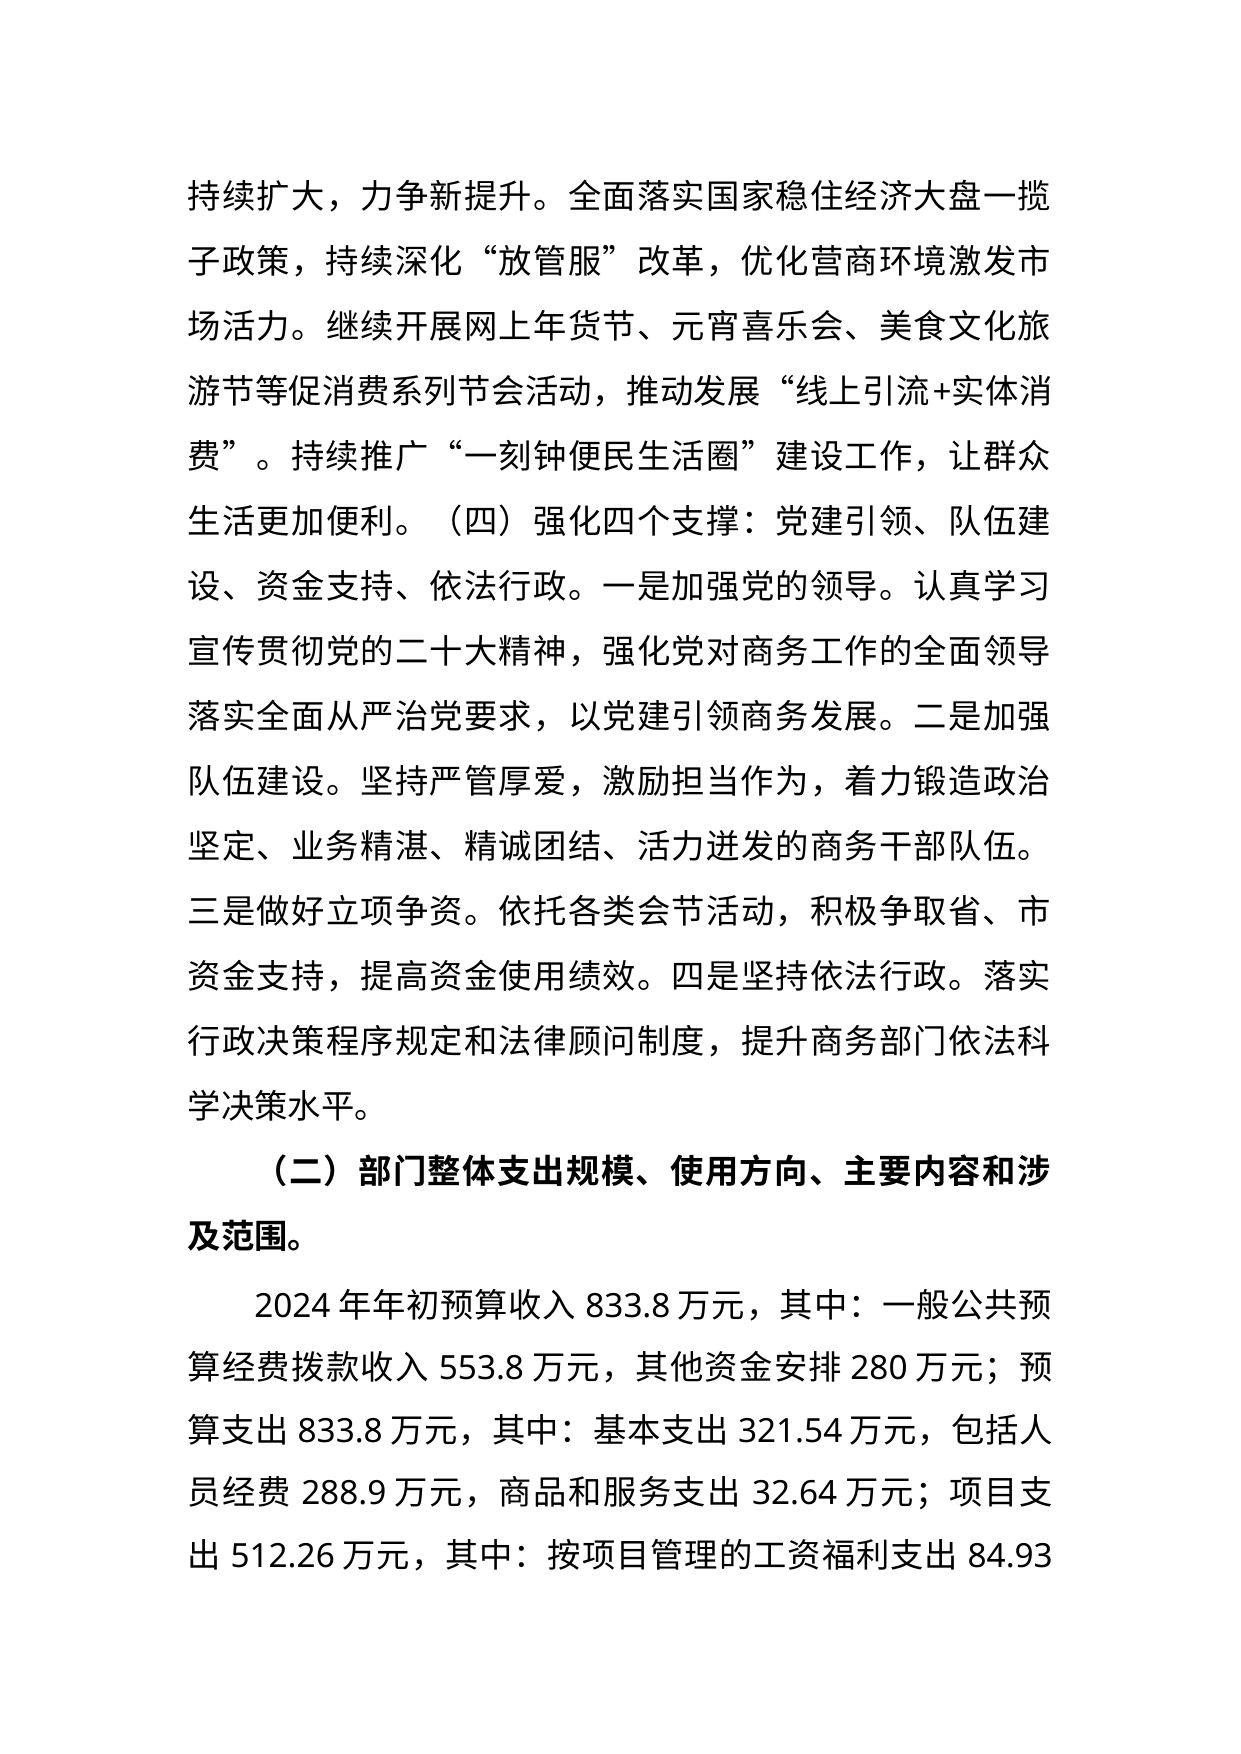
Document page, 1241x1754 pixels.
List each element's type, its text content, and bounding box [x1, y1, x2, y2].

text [187, 1267, 1053, 1579]
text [187, 162, 1053, 1137]
text （二）部门整体支出规模、使用方向、主要内容和涉及范围。 [187, 1137, 1053, 1267]
